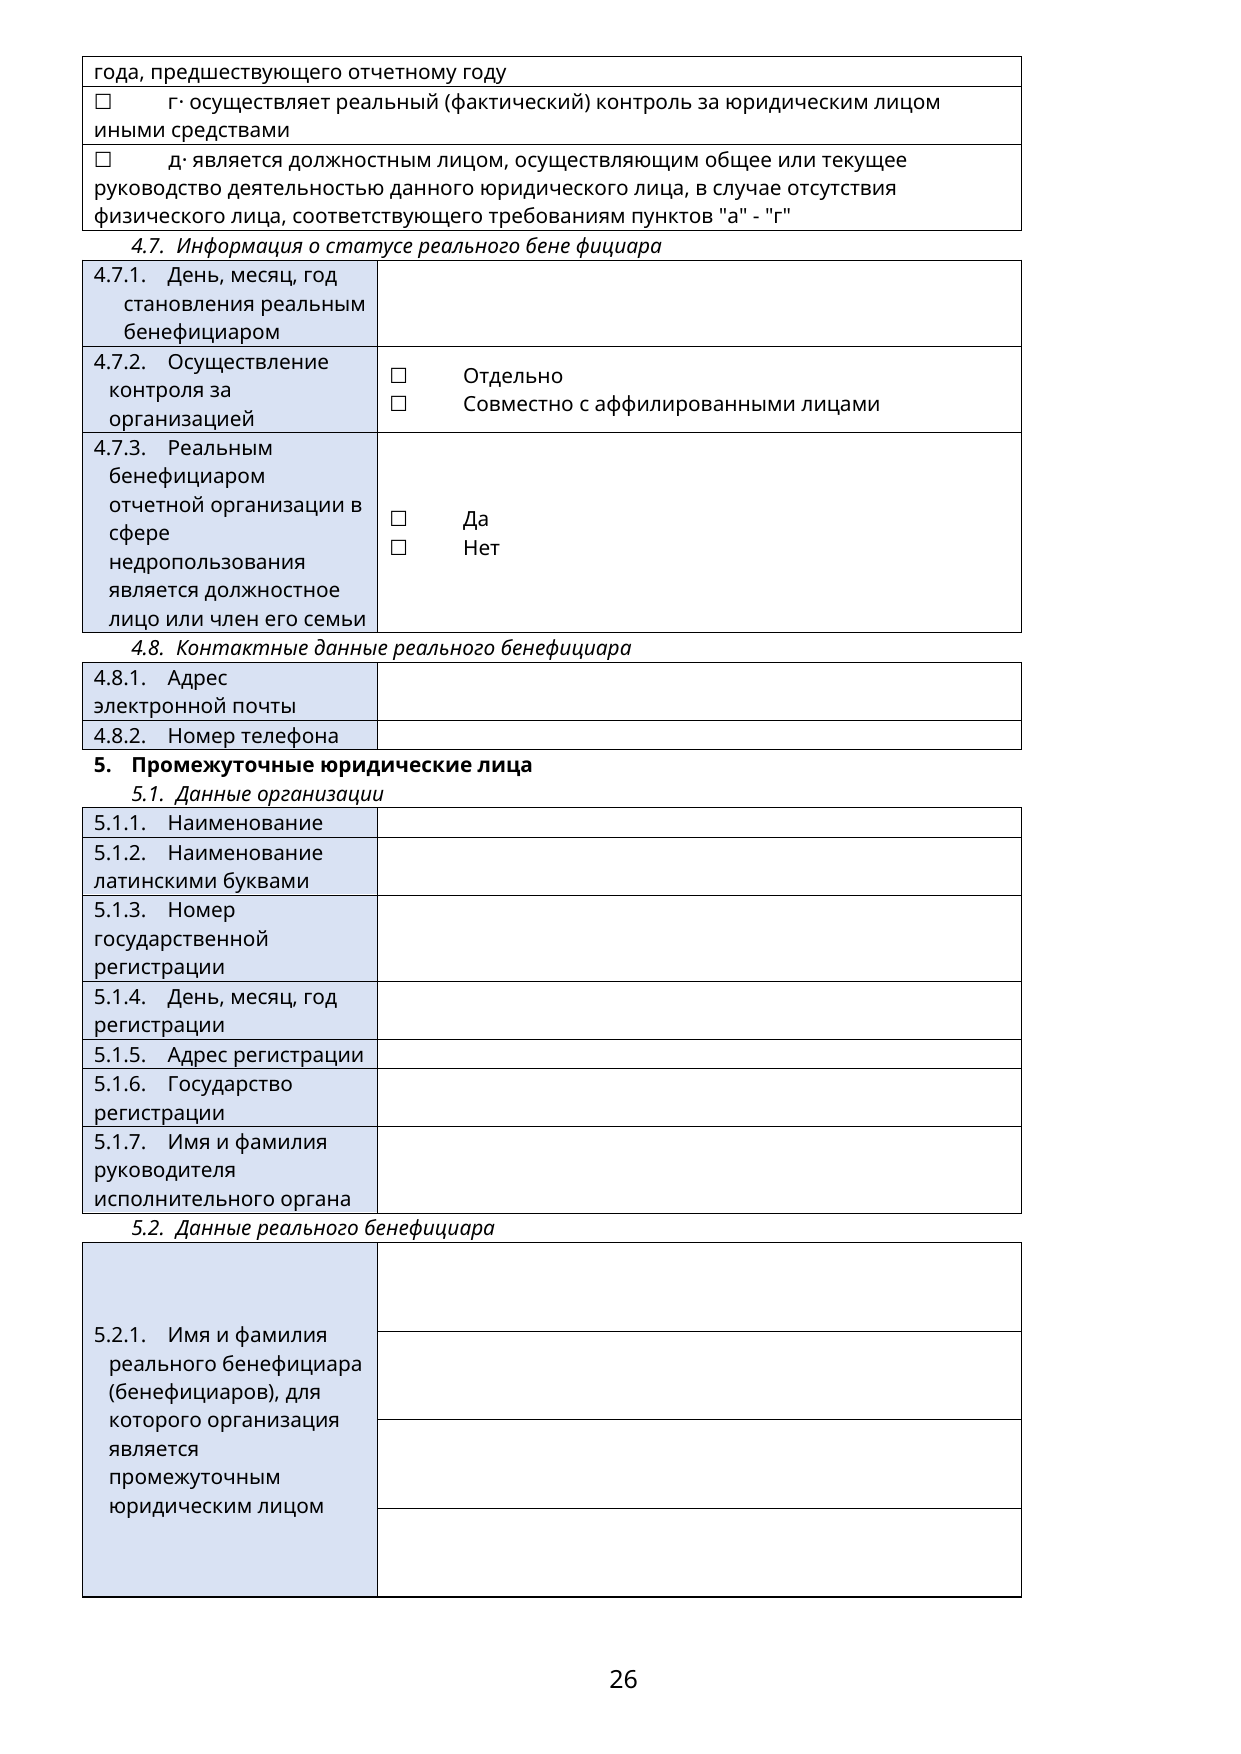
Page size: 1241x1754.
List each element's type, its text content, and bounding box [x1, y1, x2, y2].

table_cell [378, 1040, 1021, 1068]
table_cell [378, 838, 1021, 894]
list Промежуточные юридические лица [94, 750, 1153, 779]
table_header Имя и фамилия реального бенефициара (бенефициаров), для которого организация является промежуточным юридическим лицом [83, 1243, 377, 1596]
table_cell Да Нет [378, 433, 1021, 632]
table_cell Адрес регистрации [83, 1040, 377, 1068]
table_cell [378, 1069, 1021, 1126]
table_cell Реальным бенефициаром отчетной организации в сфере недропользования является должностное лицо или член его семьи [83, 433, 377, 632]
table_cell [378, 1509, 1021, 1596]
table_cell День, месяц, год регистрации [83, 982, 377, 1039]
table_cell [83, 57, 1021, 86]
table_cell [378, 982, 1021, 1039]
list Данные реального бенефициара [131, 1213, 1153, 1242]
table_cell Государство регистрации [83, 1069, 377, 1126]
list Данные организации [131, 779, 1153, 807]
table_header Наименование [83, 808, 377, 837]
table_header День, месяц, год становления реальным бенефициаром [83, 261, 377, 346]
list Информация о статусе реального бене фициара [131, 231, 1153, 259]
table_cell [378, 1420, 1021, 1508]
table_header [378, 261, 1021, 346]
table_cell Имя и фамилия руководителя исполнительного органа [83, 1127, 377, 1212]
table_cell [378, 1127, 1021, 1212]
table_cell г․ осуществляет реальный (фактический) контроль за юридическим лицом иными средствами [83, 87, 1021, 144]
table_header Адрес электронной почты [83, 663, 377, 720]
table_cell Отдельно Совместно с аффилированными лицами [378, 347, 1021, 432]
table_header [378, 663, 1021, 720]
table_cell [378, 721, 1021, 749]
table_cell д․ является должностным лицом, осуществляющим общее или текущее руководство деятельностью данного юридического лица, в случае отсутствия физического лица, соответствующего требованиям пунктов "а" - "г" [83, 145, 1021, 230]
table_cell Наименование латинскими буквами [83, 838, 377, 894]
table_cell Номер телефона [83, 721, 377, 749]
list Контактные данные реального бенефициара [131, 633, 1153, 662]
table_cell [378, 896, 1021, 981]
table_cell Номер государственной регистрации [83, 896, 377, 981]
table_cell [378, 1332, 1021, 1419]
table_header [378, 808, 1021, 837]
table_cell Осуществление контроля за организацией [83, 347, 377, 432]
table_header [378, 1243, 1021, 1331]
